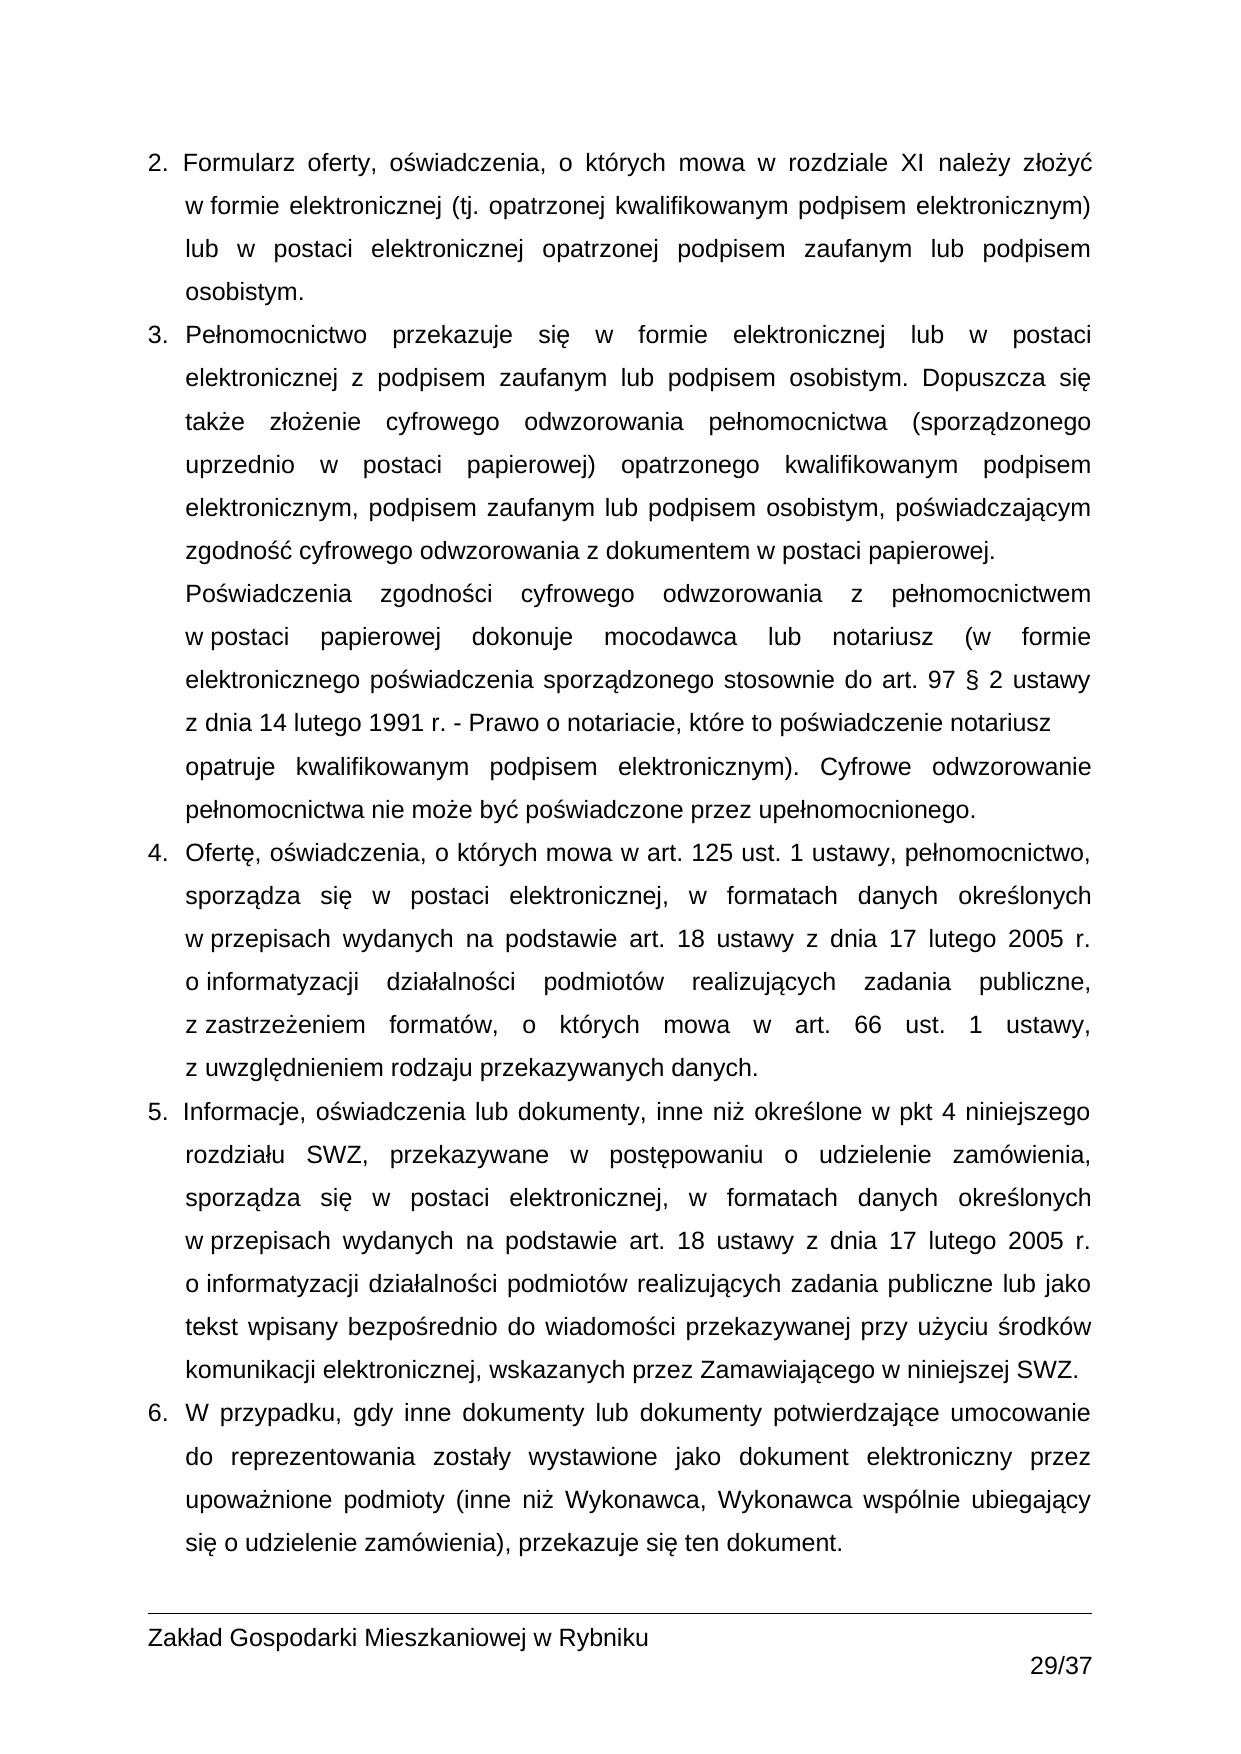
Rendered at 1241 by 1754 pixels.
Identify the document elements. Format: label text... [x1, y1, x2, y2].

list Informacje, oświadczenia lub dokumenty, inne niż określone w pkt 4 niniejszego rozdziału SWZ, przekazywane w postępowaniu o udzielenie zamówienia, sporządza się w postaci elektronicznej, w formatach danych określonych w przepisach wydanych na podstawie art. 18 ustawy z dnia 17 lutego 2005 r. o informatyzacji działalności podmiotów realizujących zadania publiczne lub jako tekst wpisany bezpośrednio do wiadomości przekazywanej przy użyciu środków komunikacji elektronicznej, wskazanych przez Zamawiającego w niniejszej SWZ. [148, 1096, 1092, 1384]
list opatruje kwalifikowanym podpisem elektronicznym). Cyfrowe odwzorowanie pełnomocnictwa nie może być poświadczone przez upełnomocnionego. [185, 751, 1092, 823]
list Poświadczenia zgodności cyfrowego odwzorowania z pełnomocnictwem w postaci papierowej dokonuje mocodawca lub notariusz (w formie elektronicznego poświadczenia sporządzonego stosownie do art. 97 § 2 ustawy z dnia 14 lutego 1991 r. - Prawo o notariacie, które to poświadczenie notariusz [185, 579, 1092, 737]
list Pełnomocnictwo przekazuje się w formie elektronicznej lub w postaci elektronicznej z podpisem zaufanym lub podpisem osobistym. Dopuszcza się także złożenie cyfrowego odwzorowania pełnomocnictwa (sporządzonego uprzednio w postaci papierowej) opatrzonego kwalifikowanym podpisem elektronicznym, podpisem zaufanym lub podpisem osobistym, poświadczającym zgodność cyfrowego odwzorowania z dokumentem w postaci papierowej. [148, 320, 1092, 564]
list Ofertę, oświadczenia, o których mowa w art. 125 ust. 1 ustawy, pełnomocnictwo, sporządza się w postaci elektronicznej, w formatach danych określonych w przepisach wydanych na podstawie art. 18 ustawy z dnia 17 lutego 2005 r. o informatyzacji działalności podmiotów realizujących zadania publiczne, z zastrzeżeniem formatów, o których mowa w art. 66 ust. 1 ustawy, z uwzględnieniem rodzaju przekazywanych danych. [148, 838, 1092, 1082]
list Formularz oferty, oświadczenia, o których mowa w rozdziale XI należy złożyć w formie elektronicznej (tj. opatrzonej kwalifikowanym podpisem elektronicznym) lub w postaci elektronicznej opatrzonej podpisem zaufanym lub podpisem osobistym. [148, 148, 1092, 306]
list W przypadku, gdy inne dokumenty lub dokumenty potwierdzające umocowanie do reprezentowania zostały wystawione jako dokument elektroniczny przez upoważnione podmioty (inne niż Wykonawca, Wykonawca wspólnie ubiegający się o udzielenie zamówienia), przekazuje się ten dokument. [148, 1398, 1092, 1556]
